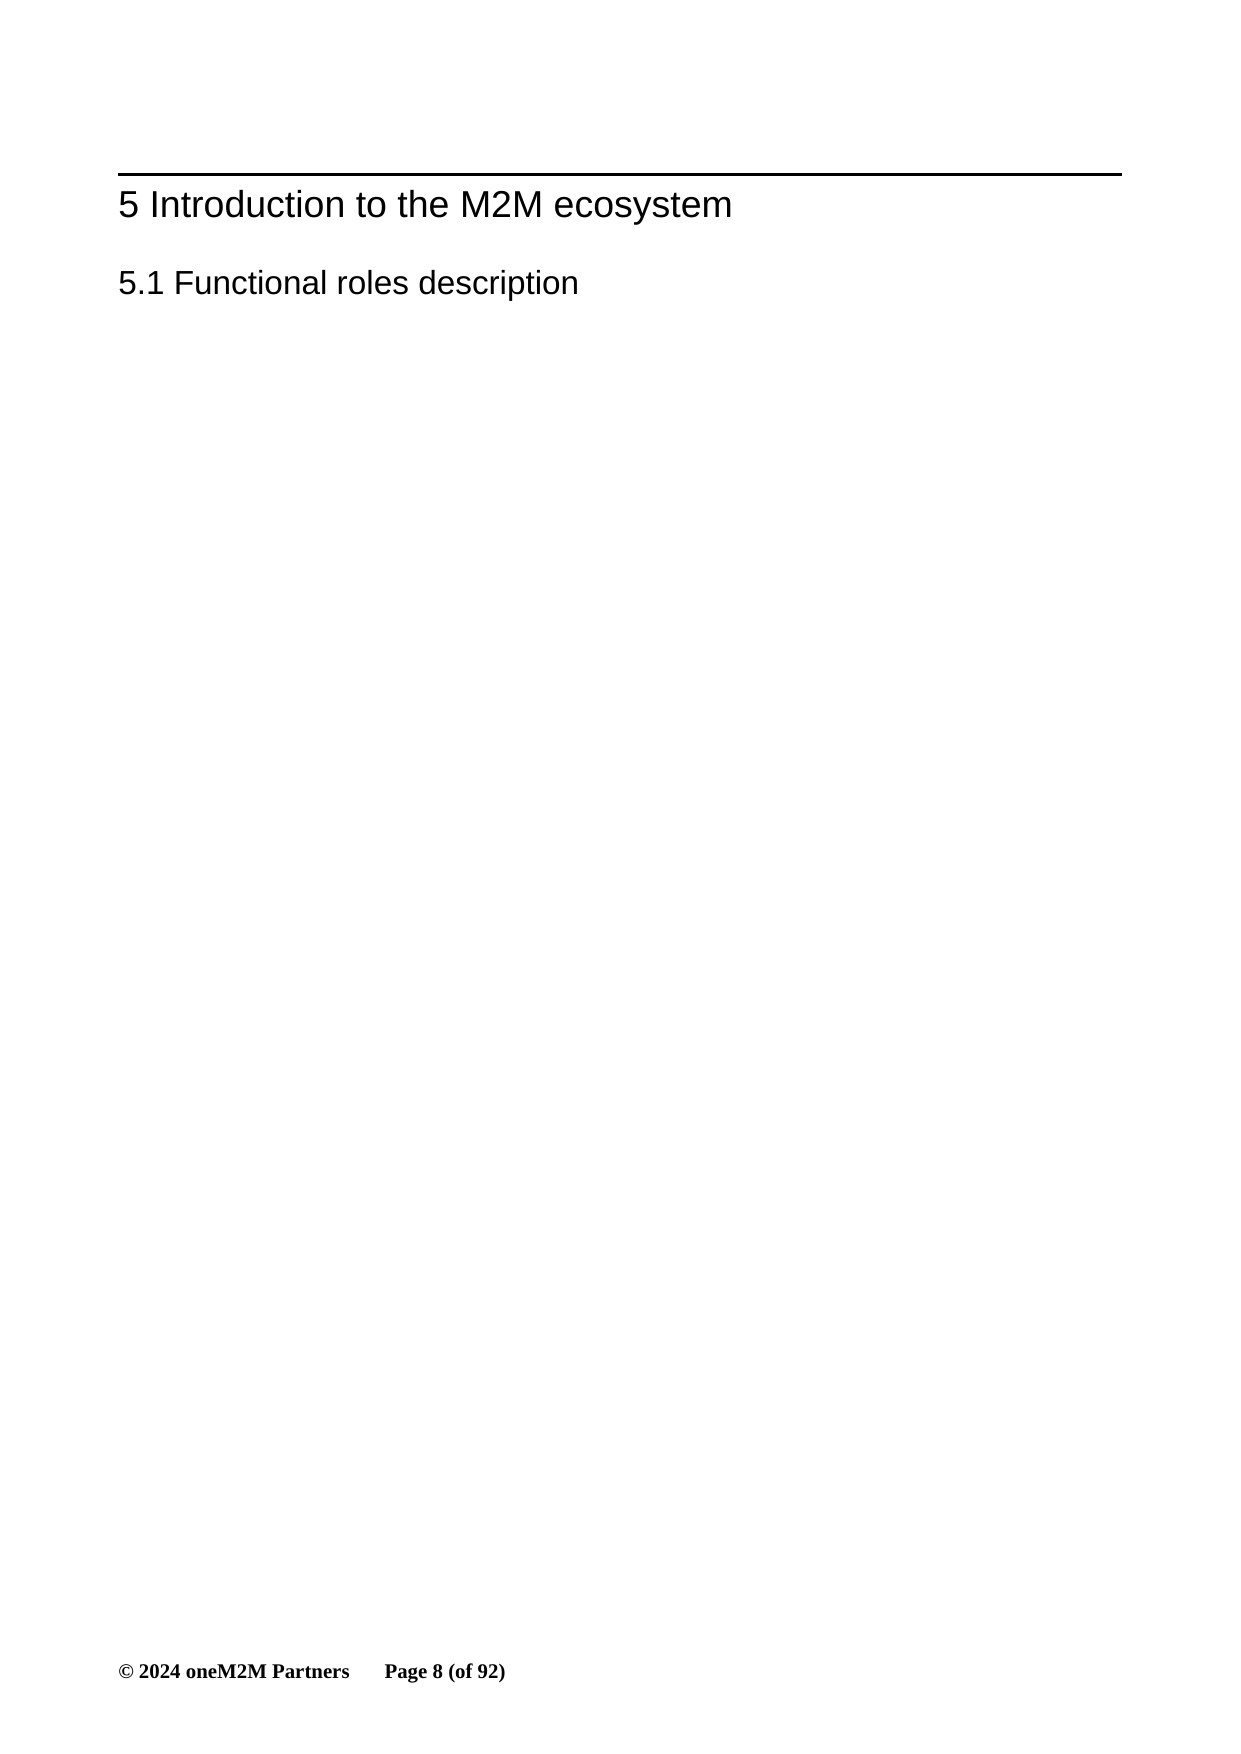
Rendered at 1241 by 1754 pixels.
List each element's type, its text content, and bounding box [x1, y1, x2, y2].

subtitle 5.1 Functional roles description [118, 263, 1122, 301]
subtitle 5 Introduction to the M2M ecosystem [118, 176, 1122, 225]
